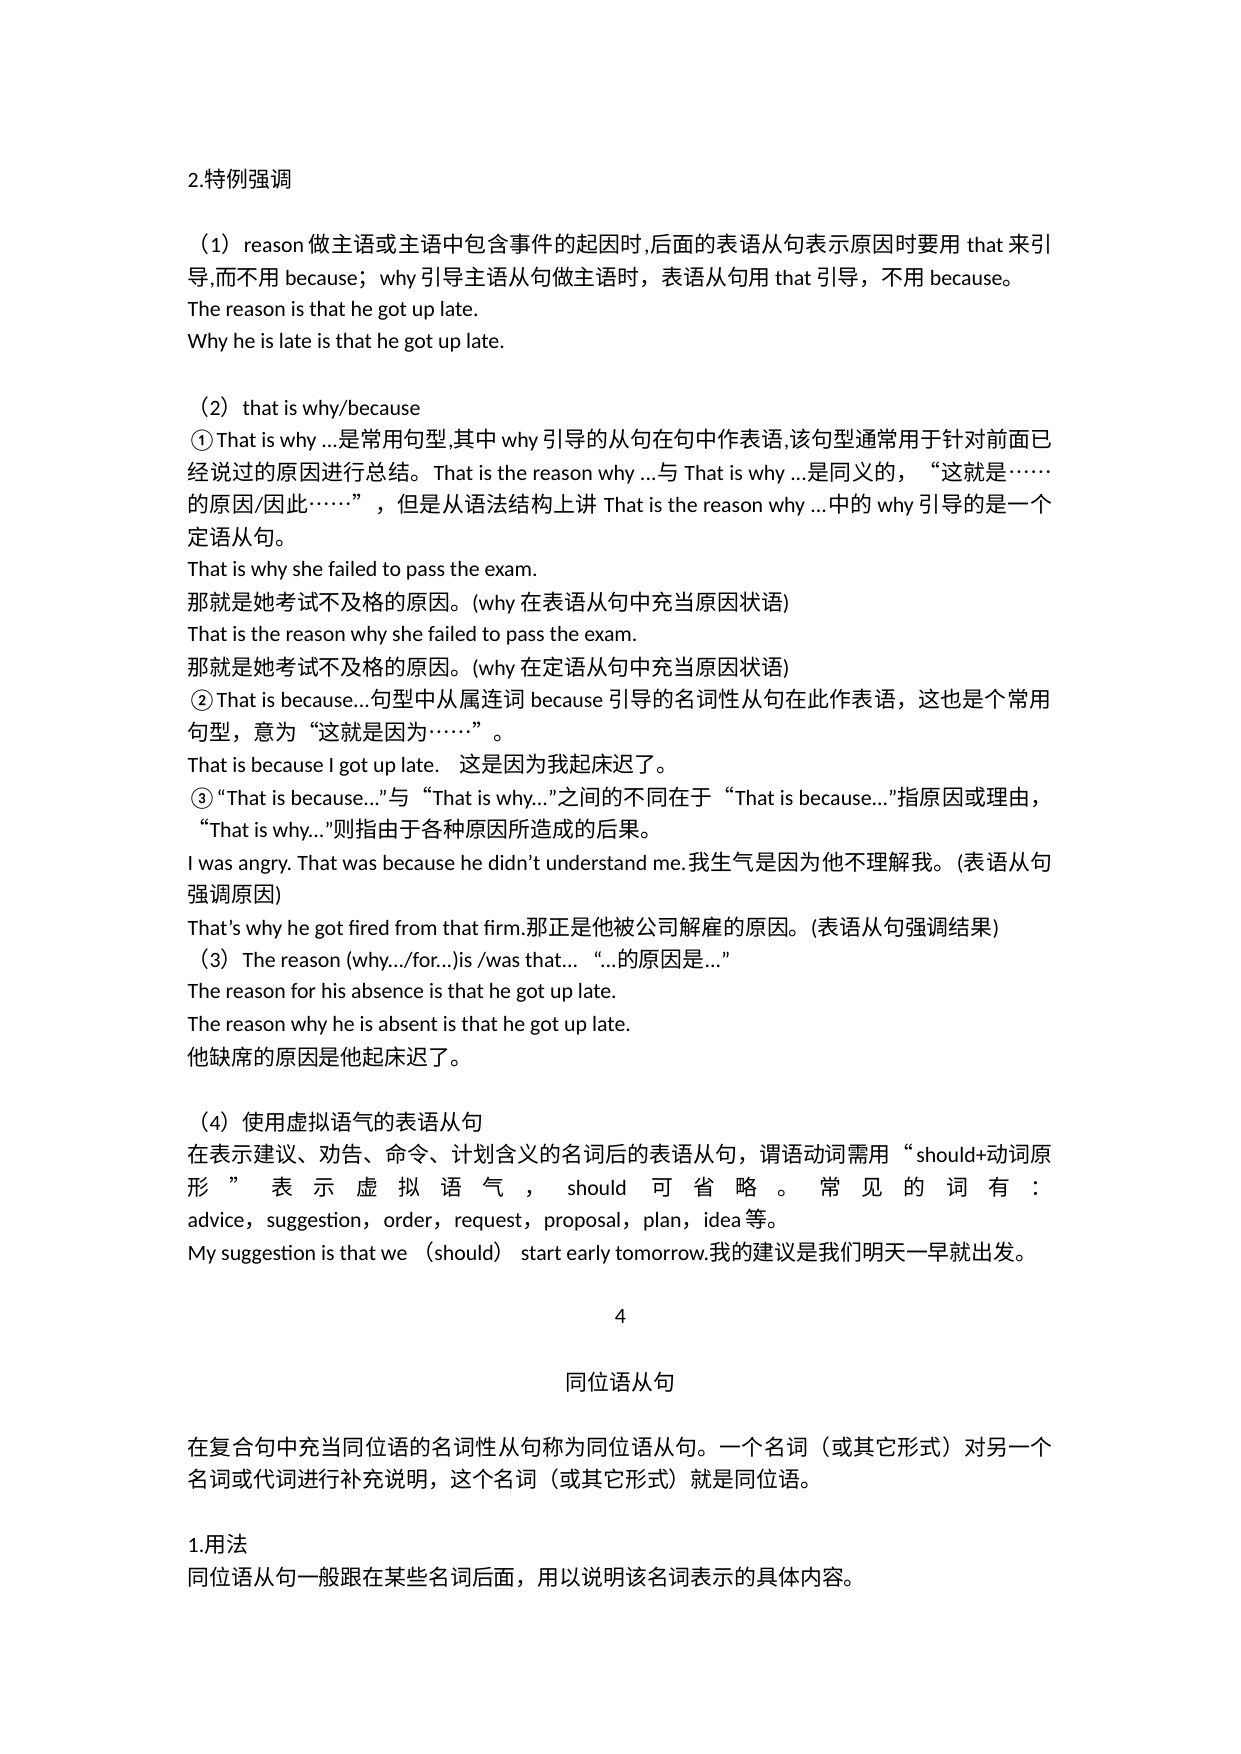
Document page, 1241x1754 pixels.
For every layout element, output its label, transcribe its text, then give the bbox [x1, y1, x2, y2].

text My suggestion is that we （should） start early tomorrow.我的建议是我们明天一早就出发。 [187, 1234, 1053, 1267]
text 他缺席的原因是他起床迟了。 [187, 1039, 1053, 1072]
text 同位语从句一般跟在某些名词后面，用以说明该名词表示的具体内容。 [187, 1559, 1053, 1592]
text That is the reason why she failed to pass the exam. [187, 617, 1053, 649]
text （4）使用虚拟语气的表语从句 [187, 1104, 1053, 1137]
text 在复合句中充当同位语的名词性从句称为同位语从句。一个名词（或其它形式）对另一个名词或代词进行补充说明，这个名词（或其它形式）就是同位语。 [187, 1429, 1053, 1494]
text The reason for his absence is that he got up late. [187, 974, 1053, 1007]
text ②That is because...句型中从属连词because引导的名词性从句在此作表语，这也是个常用句型，意为“这就是因为……”。 [187, 682, 1053, 747]
text 2.特例强调 [187, 162, 1053, 194]
text The reason why he is absent is that he got up late. [187, 1007, 1053, 1039]
text That is why she failed to pass the exam. [187, 552, 1053, 584]
text Why he is late is that he got up late. [187, 324, 1053, 357]
text The reason is that he got up late. [187, 292, 1053, 324]
text ③“That is because...”与“That is why...”之间的不同在于“That is because...”指原因或理由， “That is why...”则指由于各种原因所造成的后果。 [187, 779, 1053, 844]
text 在表示建议、劝告、命令、计划含义的名词后的表语从句，谓语动词需用“should+动词原形”表示虚拟语气，should可省略。常见的词有：advice，suggestion，order，request，proposal，plan，idea等。 [187, 1137, 1053, 1234]
text （2）that is why/because [187, 389, 1053, 422]
text （3）The reason (why.../for...)is /was that... “...的原因是...” [187, 942, 1053, 974]
text 那就是她考试不及格的原因。(why 在表语从句中充当原因状语) [187, 584, 1053, 617]
text （1）reason做主语或主语中包含事件的起因时,后面的表语从句表示原因时要用that来引导,而不用because；why引导主语从句做主语时，表语从句用that引导，不用because。 [187, 227, 1053, 292]
text 那就是她考试不及格的原因。(why 在定语从句中充当原因状语) [187, 649, 1053, 682]
text I was angry. That was because he didn’t understand me.我生气是因为他不理解我。(表语从句强调原因) [187, 844, 1053, 909]
text 1.用法 [187, 1527, 1053, 1559]
text That’s why he got fired from that firm.那正是他被公司解雇的原因。(表语从句强调结果) [187, 909, 1053, 942]
text 同位语从句 [187, 1364, 1053, 1397]
text ①That is why ...是常用句型,其中why引导的从句在句中作表语,该句型通常用于针对前面已经说过的原因进行总结。That is the reason why ...与That is why ...是同义的，“这就是……的原因/因此……”，但是从语法结构上讲That is the reason why ...中的why引导的是一个定语从句。 [187, 422, 1053, 552]
text 4 [187, 1299, 1053, 1332]
text That is because I got up late. 这是因为我起床迟了。 [187, 747, 1053, 779]
